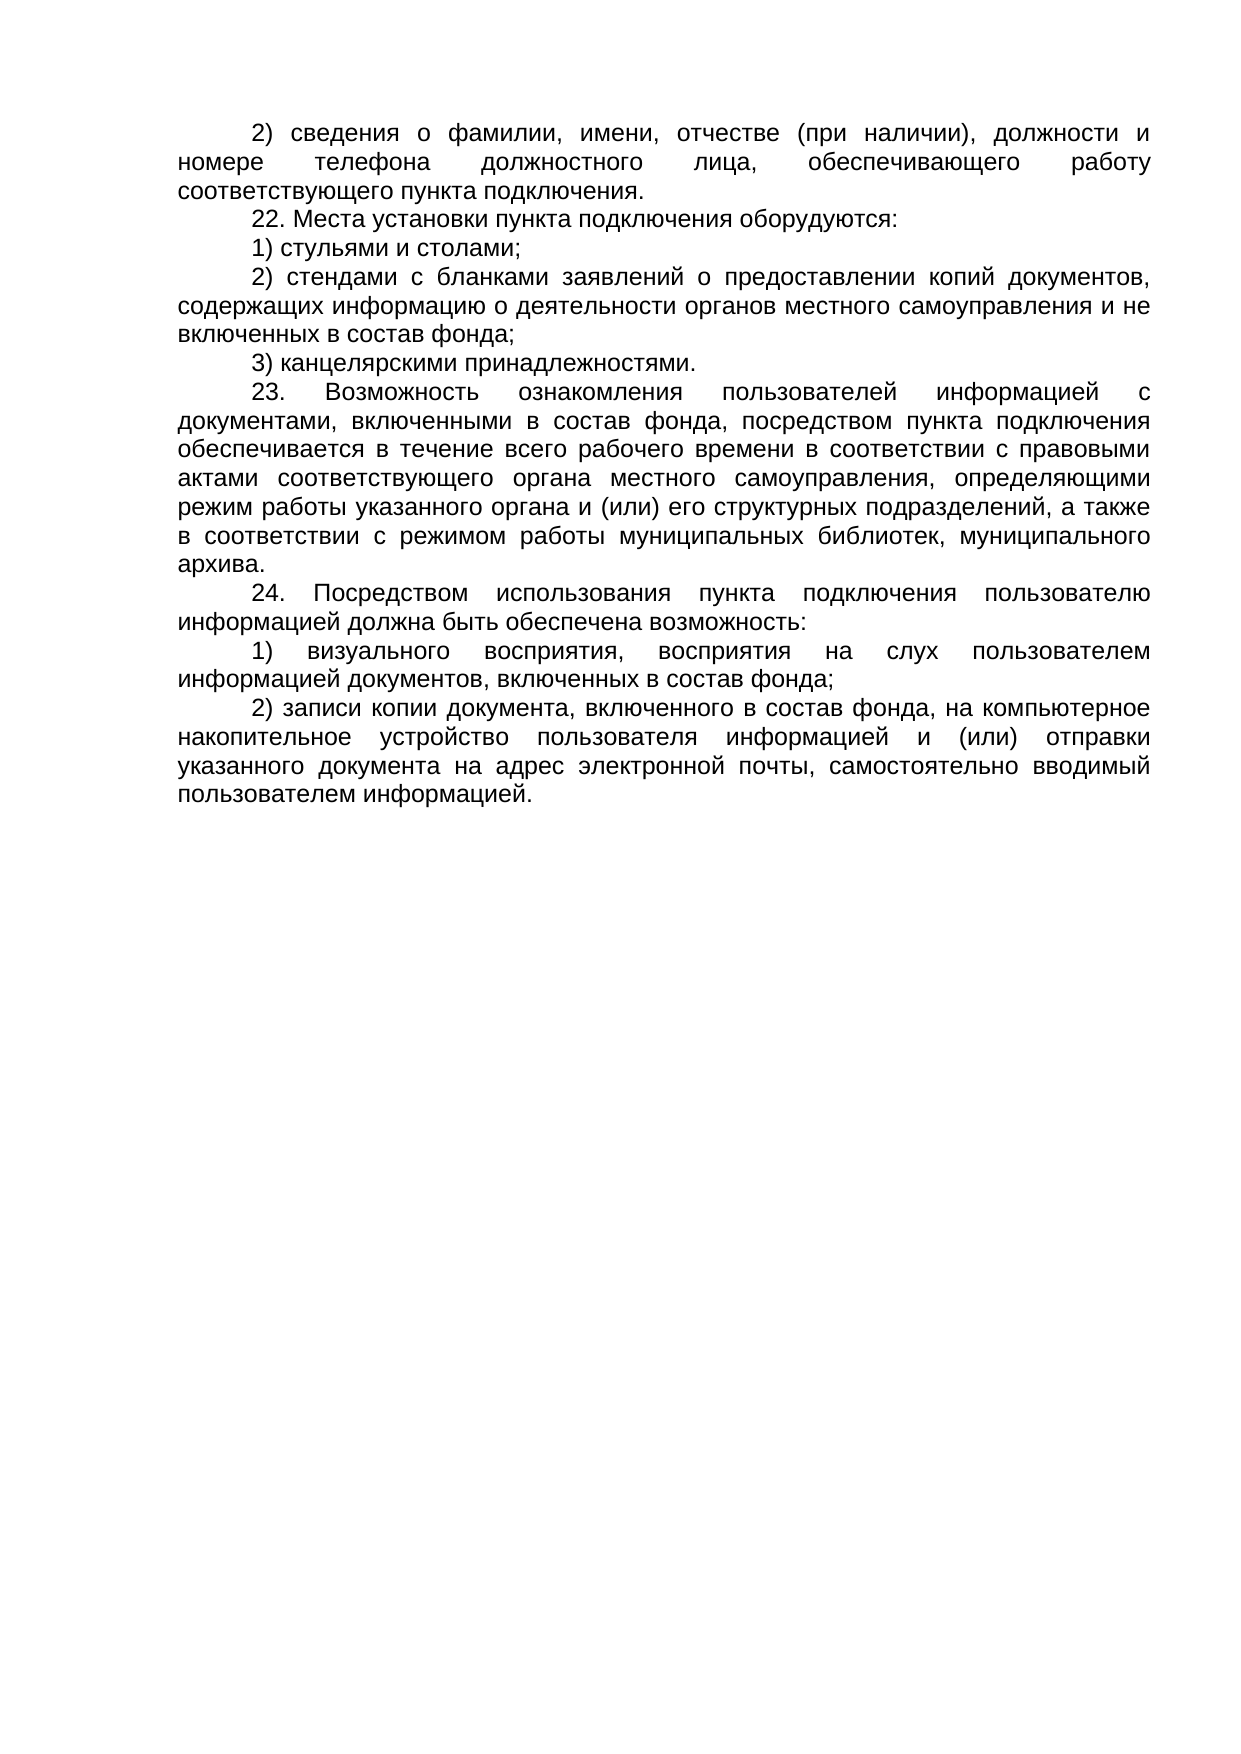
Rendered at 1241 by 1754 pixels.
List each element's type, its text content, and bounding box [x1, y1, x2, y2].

text 24. Посредством использования пункта подключения пользователю информацией должна быть обеспечена возможность: [177, 578, 1152, 636]
text 23. Возможность ознакомления пользователей информацией с документами, включенными в состав фонда, посредством пункта подключения обеспечивается в течение всего рабочего времени в соответствии с правовыми актами соответствующего органа местного самоуправления, определяющими режим работы указанного органа и (или) его структурных подразделений, а также в соответствии с режимом работы муниципальных библиотек, муниципального архива. [177, 377, 1152, 578]
text 1) стульями и столами; [177, 233, 1152, 262]
text 2) записи копии документа, включенного в состав фонда, на компьютерное накопительное устройство пользователя информацией и (или) отправки указанного документа на адрес электронной почты, самостоятельно вводимый пользователем информацией. [177, 693, 1152, 808]
text 1) визуального восприятия, восприятия на слух пользователем информацией документов, включенных в состав фонда; [177, 636, 1152, 693]
text 22. Места установки пункта подключения оборудуются: [177, 204, 1152, 233]
text 3) канцелярскими принадлежностями. [177, 348, 1152, 377]
text 2) сведения о фамилии, имени, отчестве (при наличии), должности и номере телефона должностного лица, обеспечивающего работу соответствующего пункта подключения. [177, 118, 1152, 204]
text 2) стендами с бланками заявлений о предоставлении копий документов, содержащих информацию о деятельности органов местного самоуправления и не включенных в состав фонда; [177, 262, 1152, 348]
